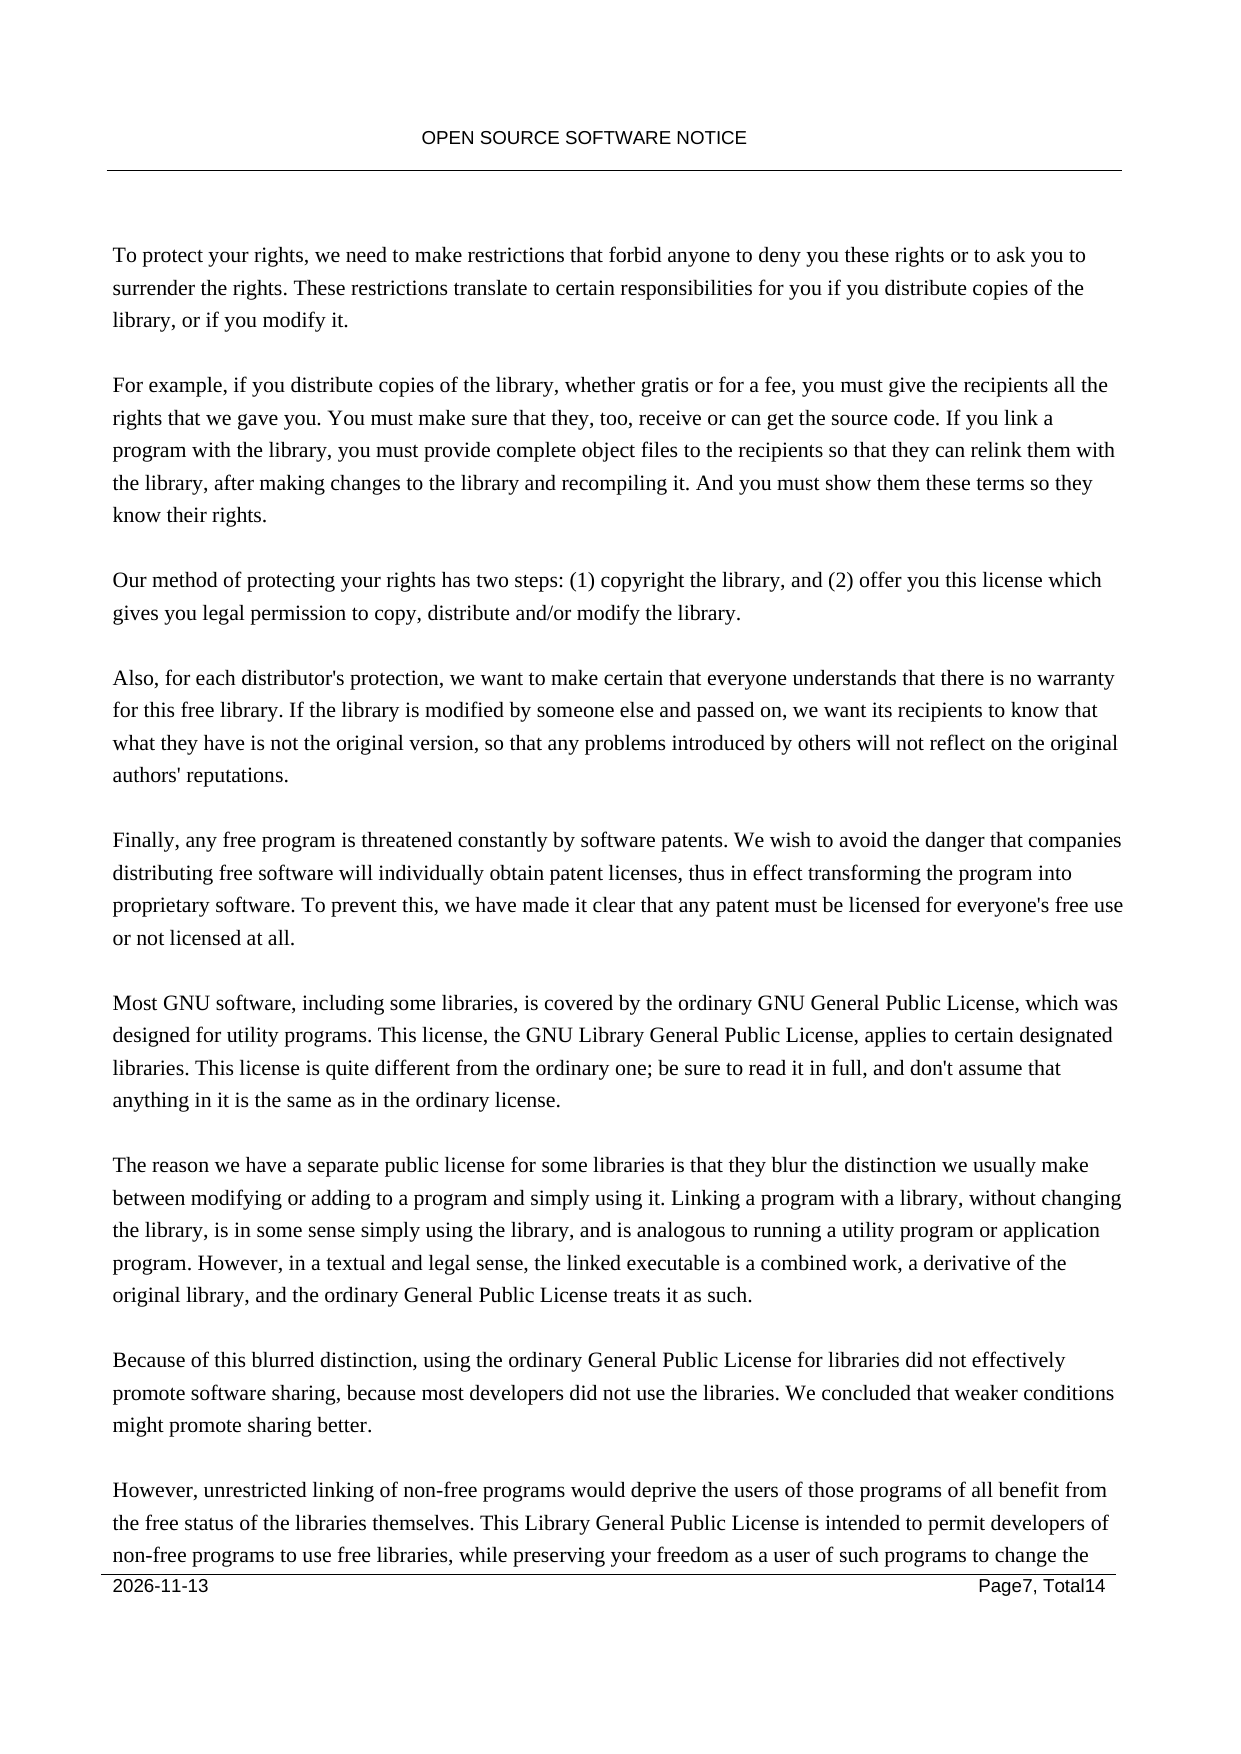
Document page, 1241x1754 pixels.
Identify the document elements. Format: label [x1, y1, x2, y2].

text [112, 206, 1128, 1571]
